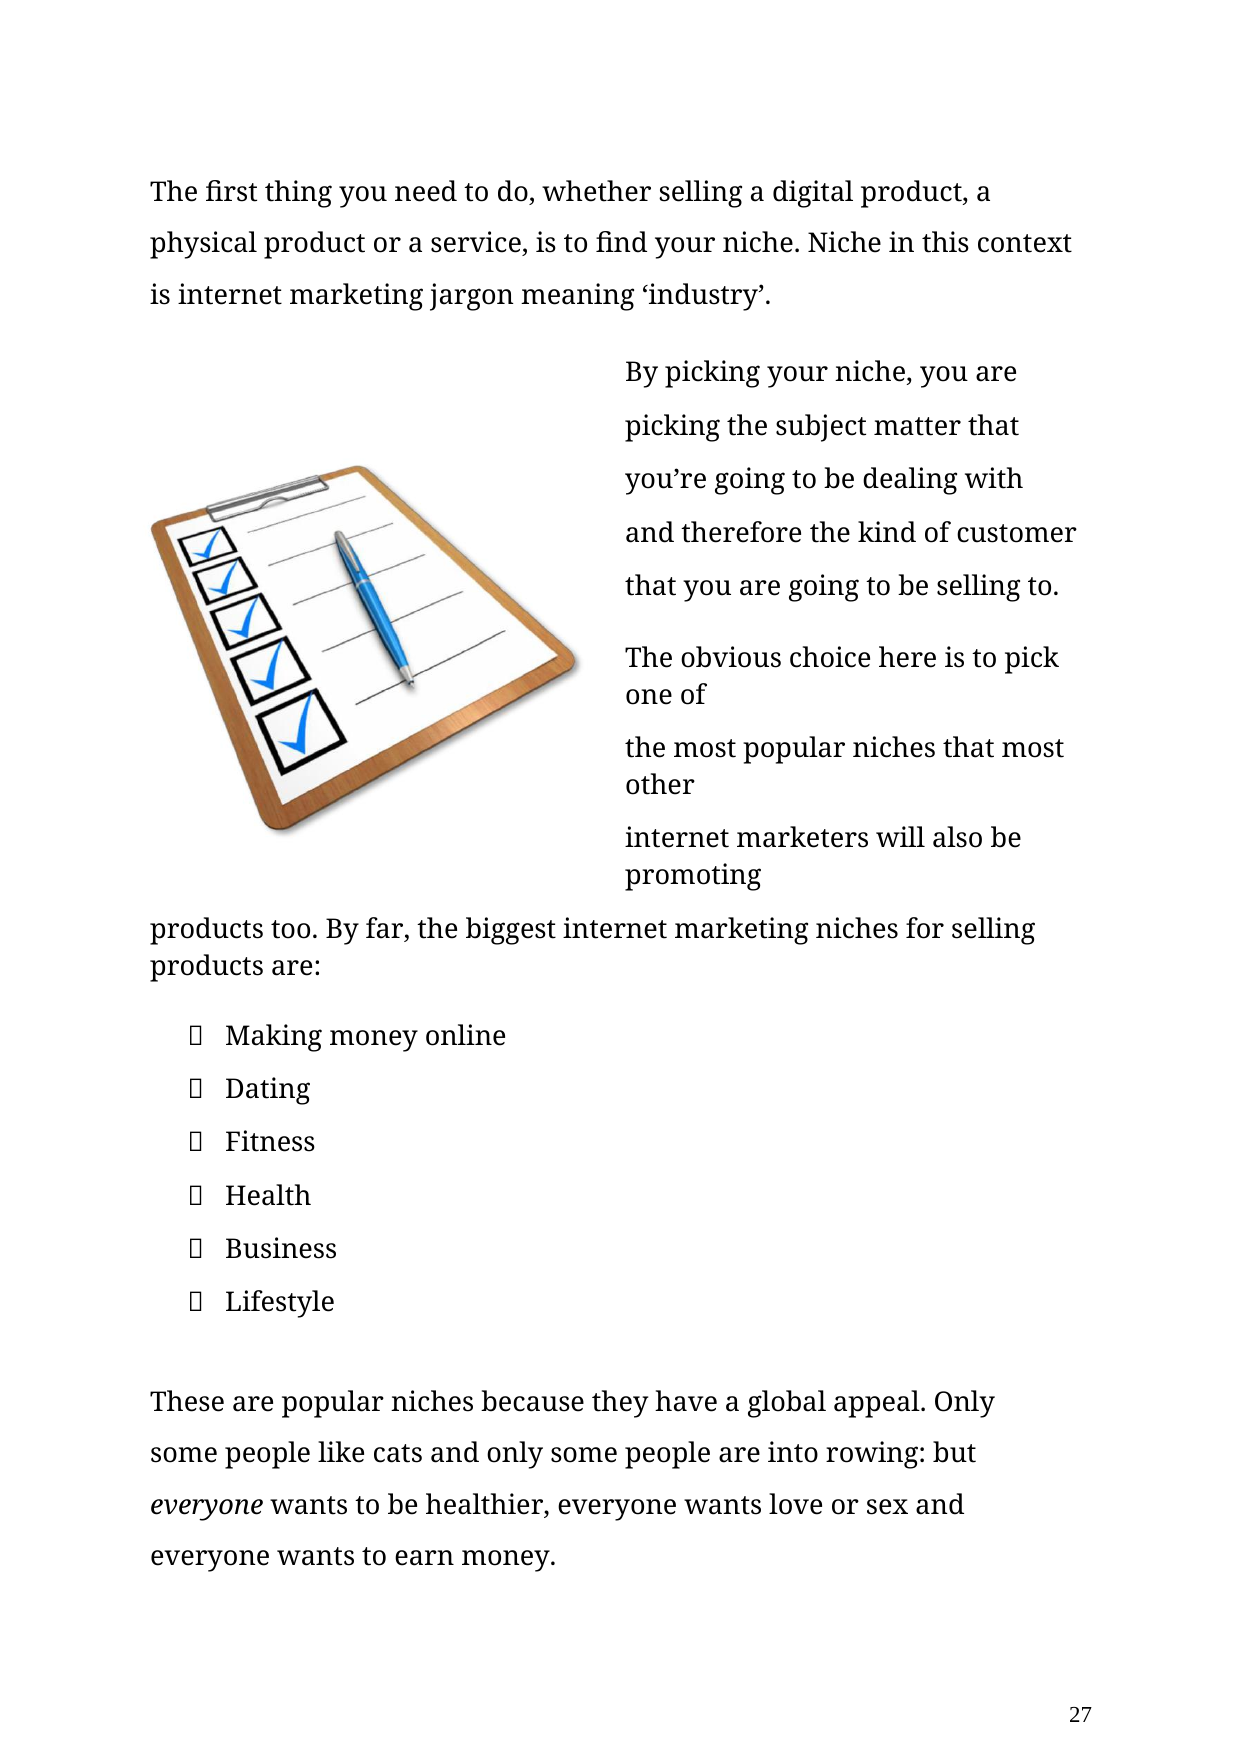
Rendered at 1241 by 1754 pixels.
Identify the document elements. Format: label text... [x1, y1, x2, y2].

text By picking your niche, you are picking the subject matter that you’re going to be dealing with and therefore the kind of customer that you are going to be selling to. [625, 353, 1079, 603]
text the most popular niches that most other [625, 728, 1092, 802]
text The first thing you need to do, whether selling a digital product, a physical product or a service, is to find your niche. Niche in this context is internet marketing jargon meaning ‘industry’. [150, 172, 1085, 312]
text These are popular niches because they have a global appeal. Only some people like cats and only some people are into rowing: but everyone wants to be healthier, everyone wants love or sex and everyone wants to earn money. [150, 1382, 1062, 1574]
text internet marketers will also be promoting [625, 819, 1092, 893]
text The obvious choice here is to pick one of [625, 638, 1092, 712]
list Health [187, 1176, 1092, 1213]
text products too. By far, the biggest internet marketing niches for selling products are: [150, 909, 1092, 983]
list Lifestyle [187, 1283, 1092, 1319]
list Fitness [187, 1123, 1092, 1159]
list Dating [187, 1069, 1092, 1106]
list Making money online [187, 1016, 1092, 1053]
list Business [187, 1229, 1092, 1266]
picture [131, 447, 590, 848]
